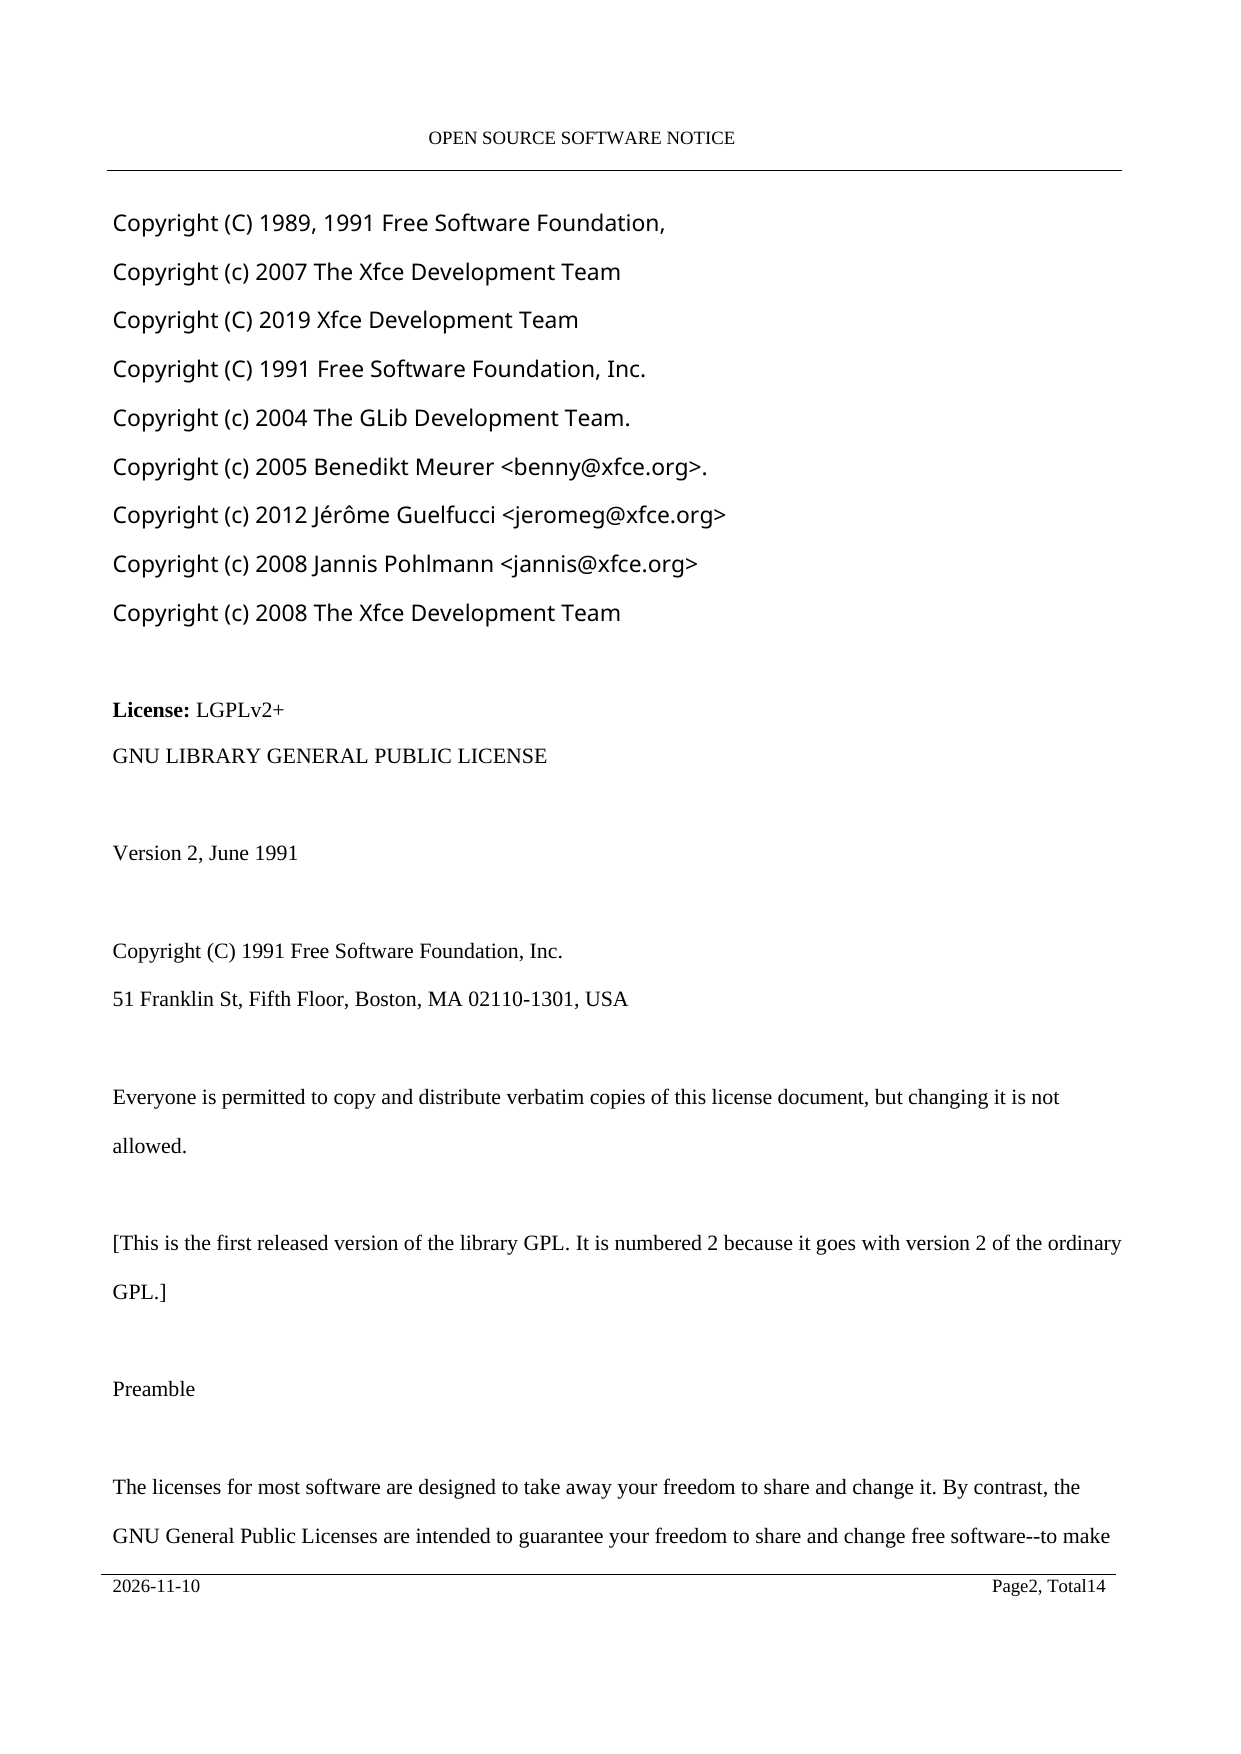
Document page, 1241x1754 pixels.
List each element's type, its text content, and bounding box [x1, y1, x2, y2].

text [112, 206, 1128, 678]
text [112, 739, 1128, 1551]
text License: LGPLv2+ [112, 694, 1128, 726]
